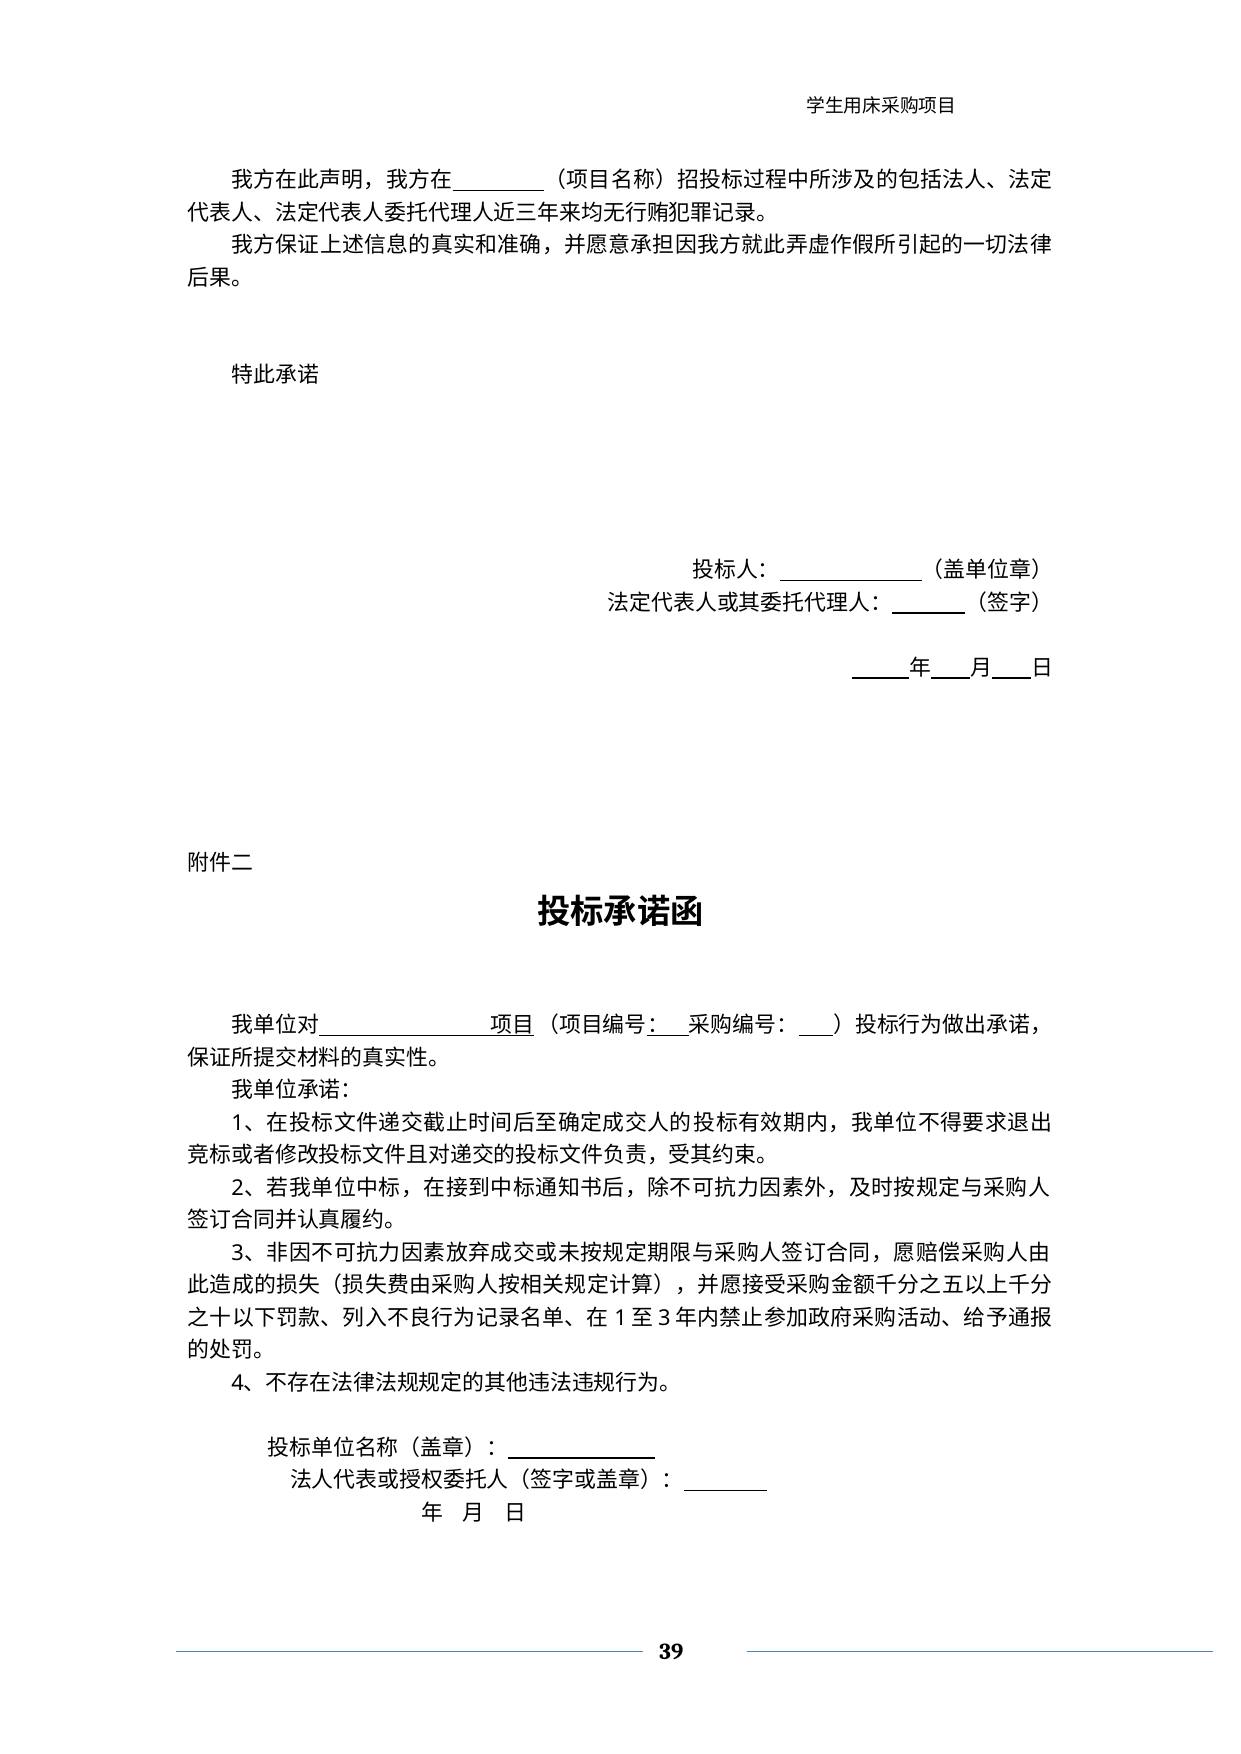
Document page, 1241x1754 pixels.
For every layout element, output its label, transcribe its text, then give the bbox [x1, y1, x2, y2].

text 我方在此声明，我方在 （项目名称）招投标过程中所涉及的包括法人、法定代表人、法定代表人委托代理人近三年来均无行贿犯罪记录。 [187, 162, 1053, 227]
text 法人代表或授权委托人（签字或盖章）： [187, 1462, 1053, 1494]
text 年 月 日 [187, 1494, 1053, 1527]
text 1、在投标文件递交截止时间后至确定成交人的投标有效期内，我单位不得要求退出竞标或者修改投标文件且对递交的投标文件负责，受其约束。 [187, 1104, 1053, 1169]
text 附件二 [187, 844, 1053, 877]
text 4、不存在法律法规规定的其他违法违规行为。 投标单位名称（盖章）： [187, 1364, 1053, 1462]
text 我方保证上述信息的真实和准确，并愿意承担因我方就此弄虚作假所引起的一切法律后果。 [187, 227, 1053, 292]
text 3、非因不可抗力因素放弃成交或未按规定期限与采购人签订合同，愿赔偿采购人由此造成的损失（损失费由采购人按相关规定计算），并愿接受采购金额千分之五以上千分之十以下罚款、列入不良行为记录名单、在1至3年内禁止参加政府采购活动、给予通报的处罚。 [187, 1234, 1053, 1364]
text 我单位对 项目（项目编号： 采购编号： ）投标行为做出承诺，保证所提交材料的真实性。 [187, 1007, 1053, 1072]
text 投标承诺函 [187, 877, 1053, 942]
text 我单位承诺： [187, 1072, 1053, 1104]
text 投标人： （盖单位章） [187, 552, 1053, 584]
text 年 月 日 [187, 649, 1053, 682]
text 法定代表人或其委托代理人： （签字） [187, 584, 1053, 617]
text 2、若我单位中标，在接到中标通知书后，除不可抗力因素外，及时按规定与采购人签订合同并认真履约。 [187, 1169, 1053, 1234]
text 特此承诺 [187, 357, 1053, 389]
